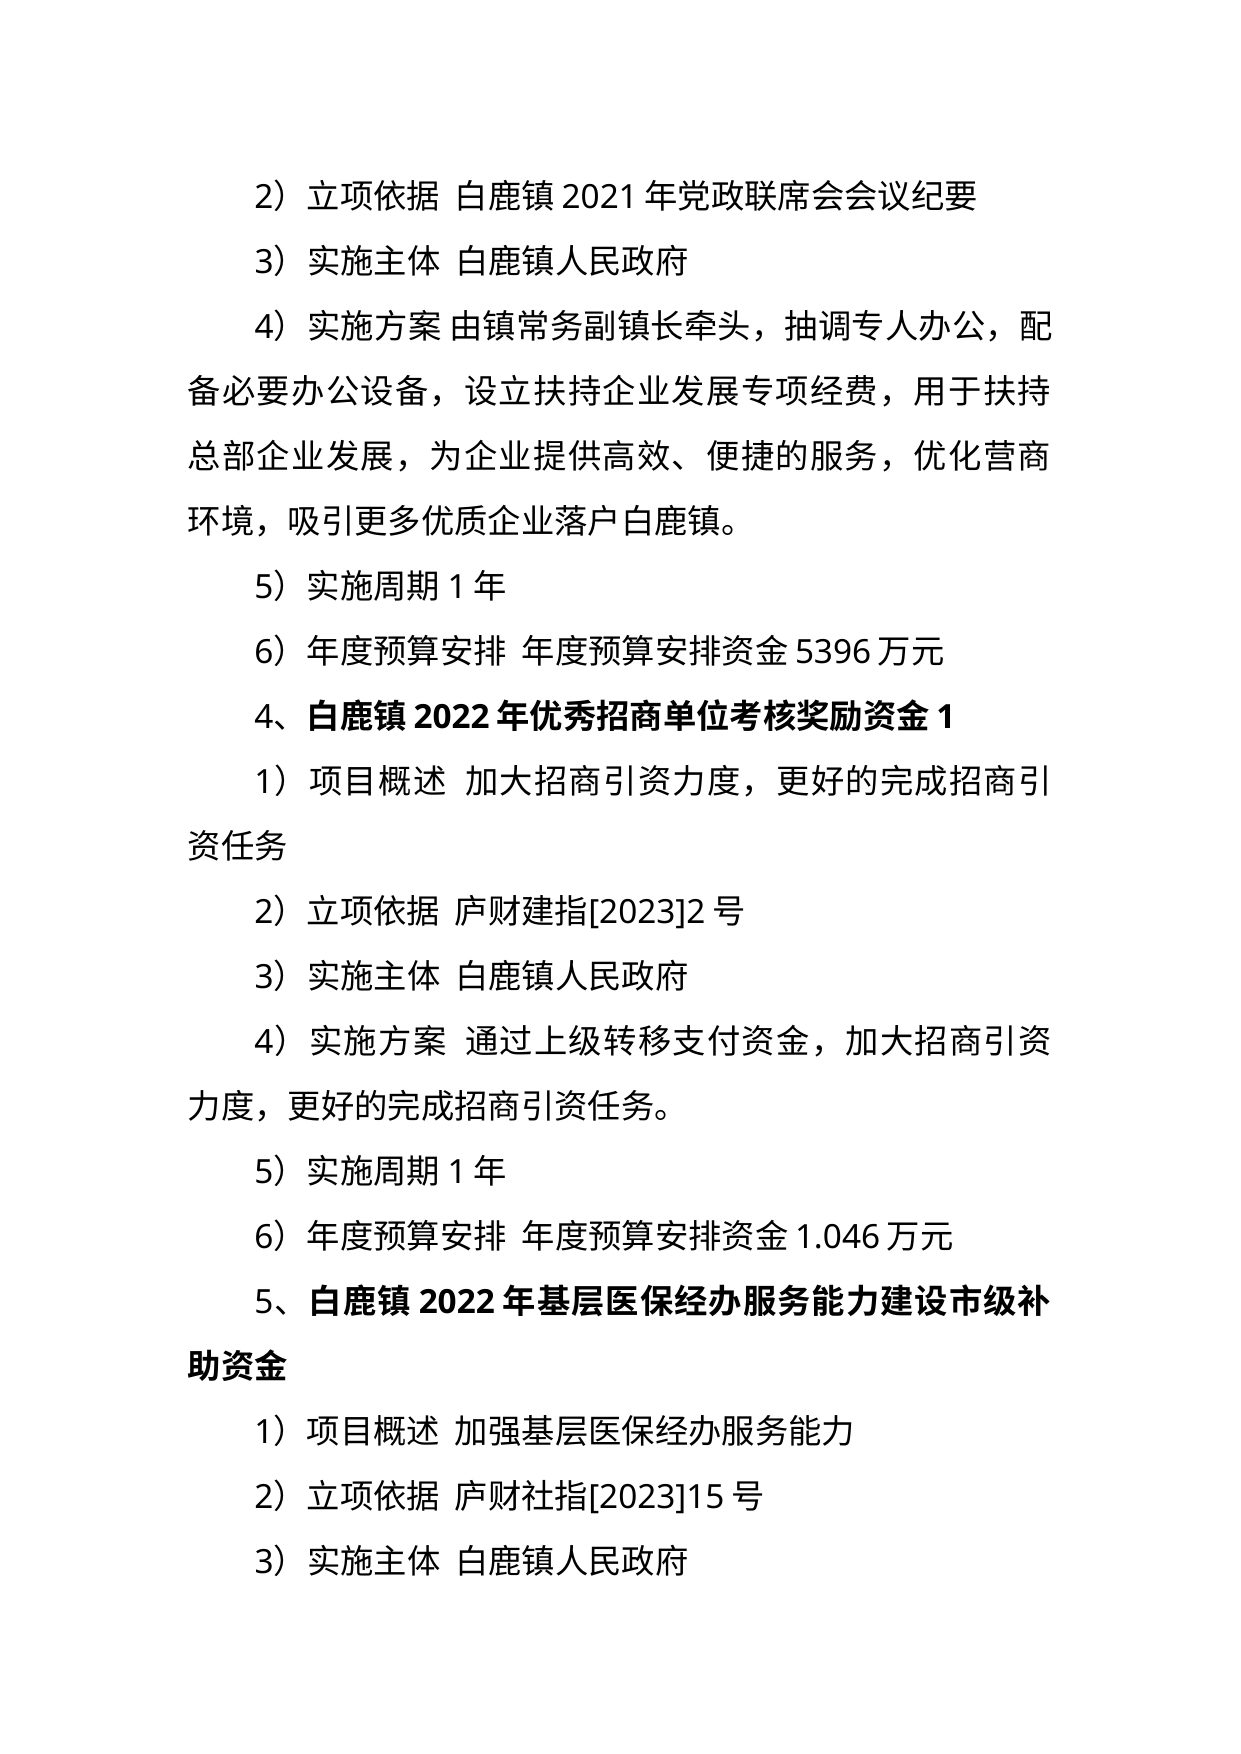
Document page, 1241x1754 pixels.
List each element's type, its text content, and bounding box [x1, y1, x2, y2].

text 1）项目概述 加强基层医保经办服务能力 [187, 1397, 1053, 1462]
text 4）实施方案 通过上级转移支付资金，加大招商引资力度，更好的完成招商引资任务。 [187, 1007, 1053, 1137]
text 3）实施主体 白鹿镇人民政府 [187, 942, 1053, 1007]
text 5、白鹿镇2022年基层医保经办服务能力建设市级补助资金 [187, 1267, 1053, 1397]
text 4、白鹿镇2022年优秀招商单位考核奖励资金1 [187, 682, 1053, 747]
text 1）项目概述 加大招商引资力度，更好的完成招商引资任务 [187, 747, 1053, 877]
text 5）实施周期 1年 [187, 552, 1053, 617]
text 2）立项依据 庐财社指[2023]15号 [187, 1462, 1053, 1527]
text 4）实施方案 由镇常务副镇长牵头，抽调专人办公，配备必要办公设备，设立扶持企业发展专项经费，用于扶持总部企业发展，为企业提供高效、便捷的服务，优化营商环境，吸引更多优质企业落户白鹿镇。 [187, 292, 1053, 552]
text 2）立项依据 白鹿镇2021年党政联席会会议纪要 [187, 162, 1053, 227]
text 3）实施主体 白鹿镇人民政府 [187, 227, 1053, 292]
text 6）年度预算安排 年度预算安排资金1.046万元 [187, 1202, 1053, 1267]
text 5）实施周期 1年 [187, 1137, 1053, 1202]
text 6）年度预算安排 年度预算安排资金5396万元 [187, 617, 1053, 682]
text 3）实施主体 白鹿镇人民政府 [187, 1527, 1053, 1592]
text 2）立项依据 庐财建指[2023]2号 [187, 877, 1053, 942]
